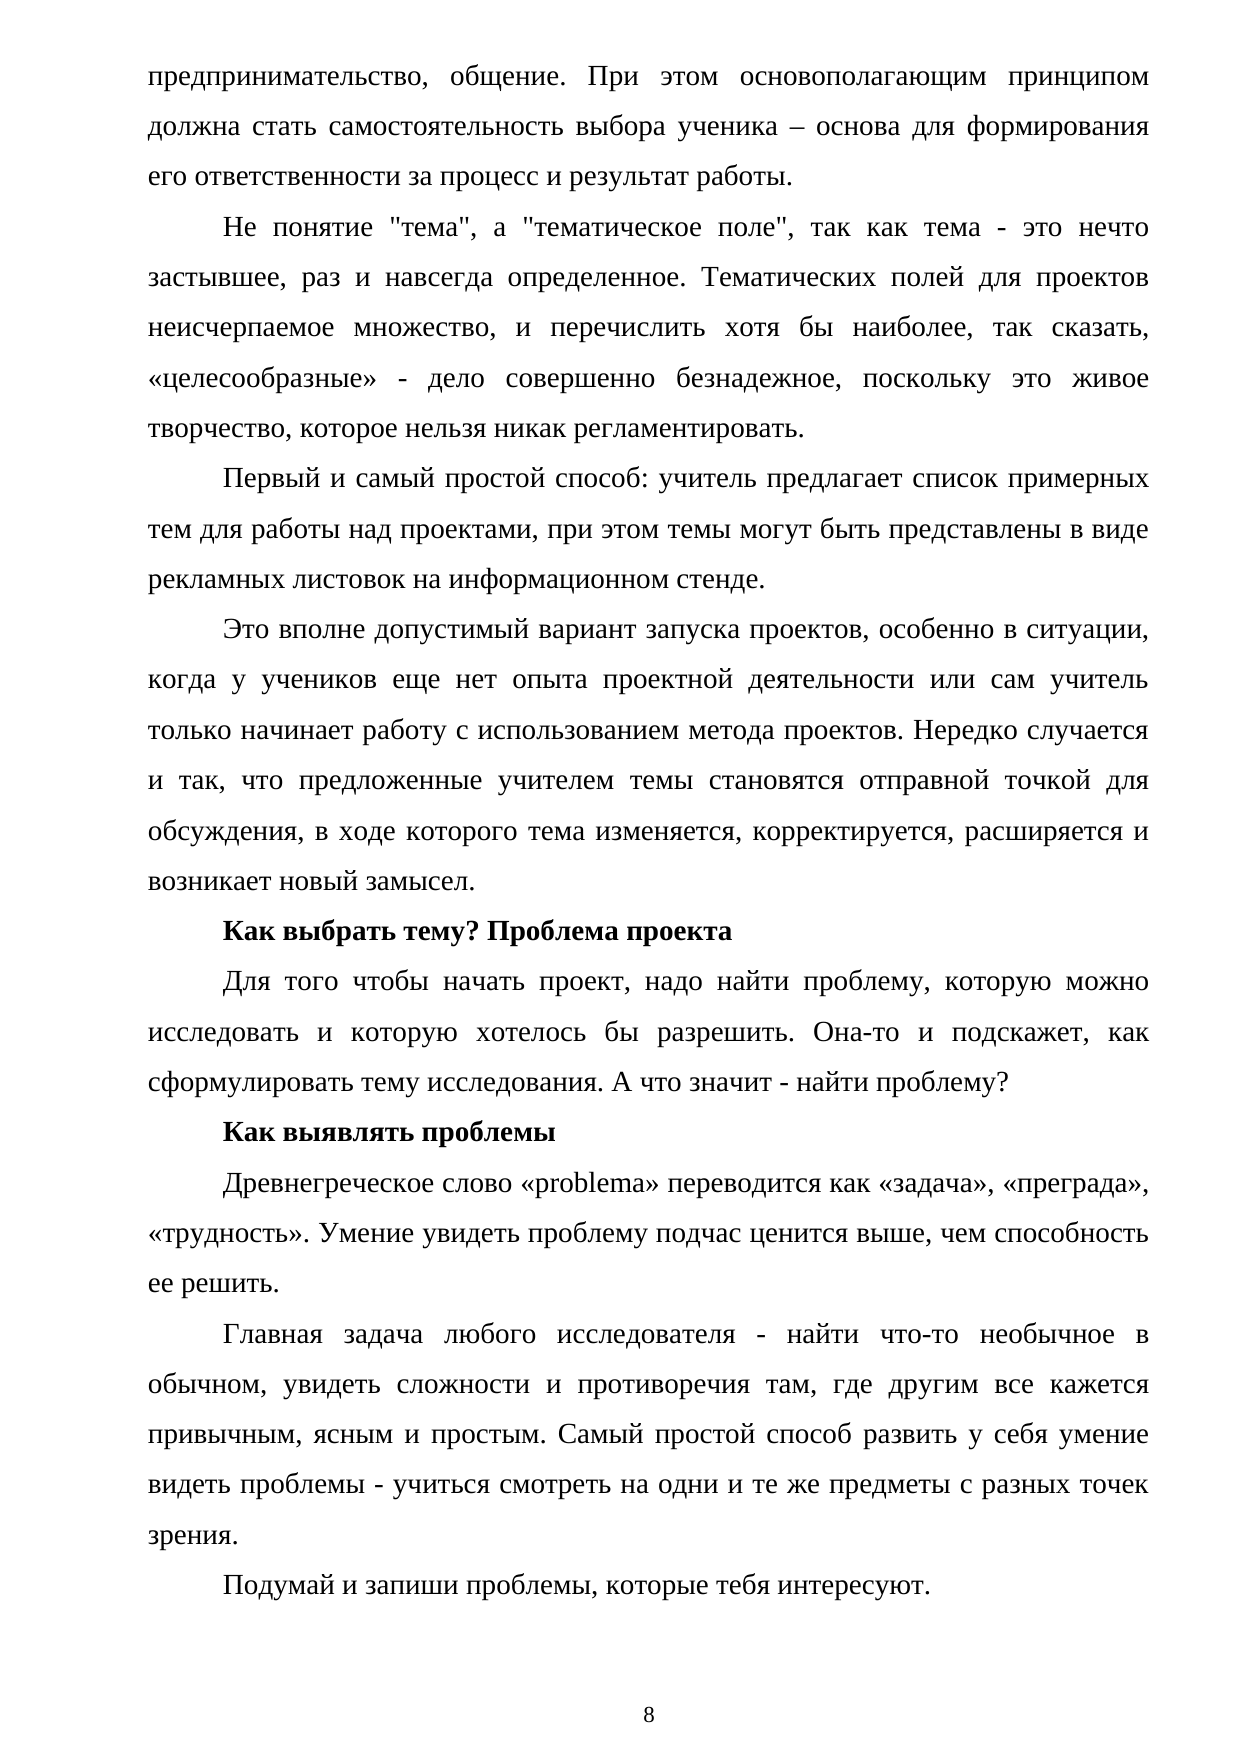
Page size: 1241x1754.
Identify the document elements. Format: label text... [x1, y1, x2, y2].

text Для того чтобы начать проект, надо найти проблему, которую можно исследовать и которую хотелось бы разрешить. Она-то и подскажет, как сформулировать тему исследования. А что значит - найти проблему? [148, 963, 1150, 1098]
text Главная задача любого исследователя - найти что-то необычное в обычном, увидеть сложности и противоречия там, где другим все кажется привычным, ясным и простым. Самый простой способ развить у себя умение видеть проблемы - учиться смотреть на одни и те же предметы с разных точек зрения. [148, 1316, 1150, 1551]
text Как выбрать тему? Проблема проекта [148, 913, 1150, 947]
text Подумай и запиши проблемы, которые тебя интересуют. [148, 1567, 1150, 1601]
text Не понятие "тема", а "тематическое поле", так как тема - это нечто застывшее, раз и навсегда определенное. Тематических полей для проектов неисчерпаемое множество, и перечислить хотя бы наиболее, так сказать, «целесообразные» - дело совершенно безнадежное, поскольку это живое творчество, которое нельзя никак регламентировать. [148, 209, 1150, 444]
text Древнегреческое слово «problema» переводится как «задача», «преграда», «трудность». Умение увидеть проблему подчас ценится выше, чем способность ее решить. [148, 1165, 1150, 1299]
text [148, 58, 1150, 192]
text Это вполне допустимый вариант запуска проектов, особенно в ситуации, когда у учеников еще нет опыта проектной деятельности или сам учитель только начинает работу с использованием метода проектов. Нередко случается и так, что предложенные учителем темы становятся отправной точкой для обсуждения, в ходе которого тема изменяется, корректируется, расширяется и возникает новый замысел. [148, 611, 1150, 896]
text Как выявлять проблемы [148, 1114, 1150, 1148]
text Первый и самый простой способ: учитель предлагает список примерных тем для работы над проектами, при этом темы могут быть представлены в виде рекламных листовок на информационном стенде. [148, 460, 1150, 594]
